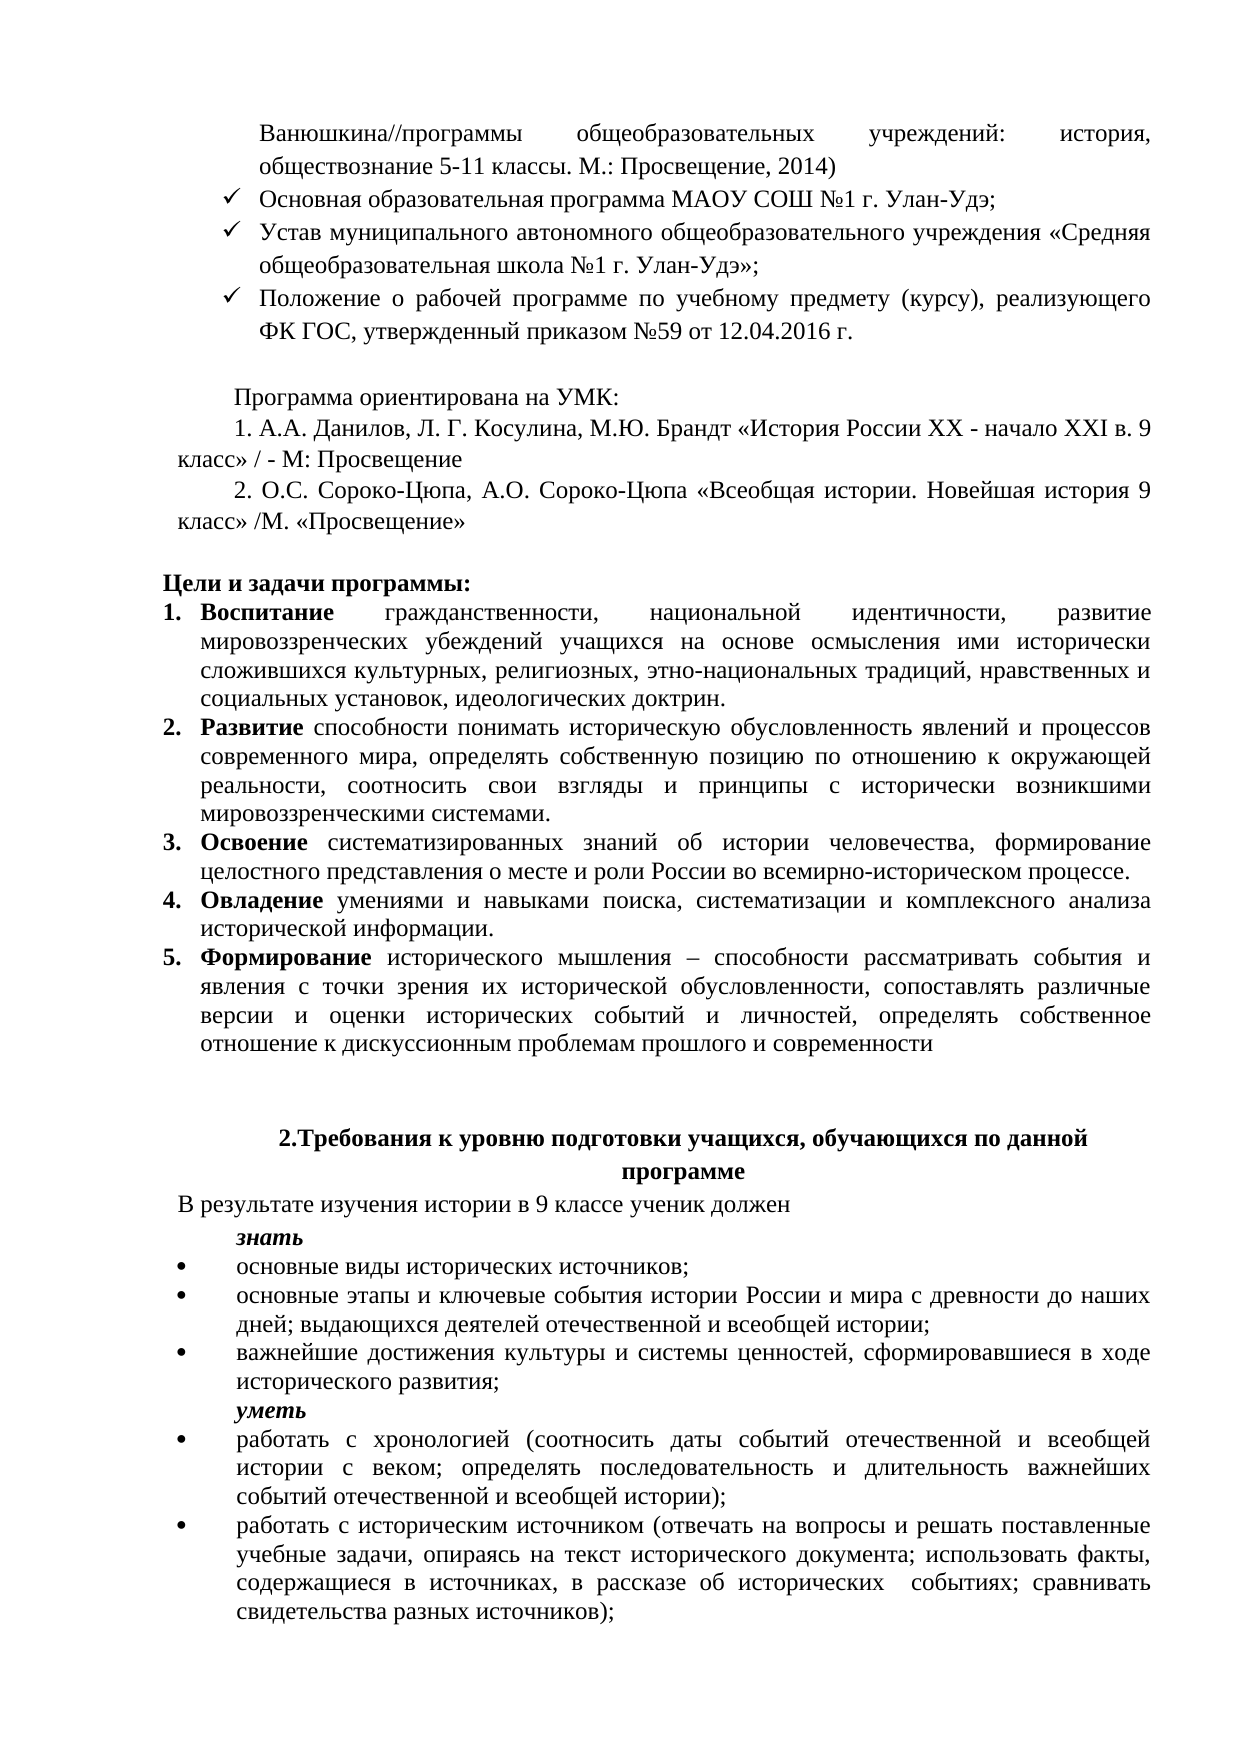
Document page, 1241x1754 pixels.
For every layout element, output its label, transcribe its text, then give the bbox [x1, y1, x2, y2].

list Воспитание гражданственности, национальной идентичности, развитие мировоззренческих убеждений учащихся на основе осмысления ими исторически сложившихся культурных, религиозных, этно-национальных традиций, нравственных и социальных установок, идеологических доктрин. [163, 597, 1152, 712]
text 2.Требования к уровню подготовки учащихся, обучающихся по данной программе [215, 1123, 1152, 1185]
text 2. О.С. Сороко-Цюпа, А.О. Сороко-Цюпа «Всеобщая истории. Новейшая история 9 класс» /М. «Просвещение» [177, 475, 1152, 535]
list работать с историческим источником (отвечать на вопросы и решать поставленные учебные задачи, опираясь на текст исторического документа; использовать факты, содержащиеся в источниках, в рассказе об исторических событиях; сравнивать свидетельства разных источников); [177, 1510, 1152, 1625]
text уметь [177, 1395, 1152, 1424]
text Программа ориентирована на УМК: [177, 382, 1152, 411]
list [221, 118, 1152, 180]
list Формирование исторического мышления – способности рассматривать события и явления с точки зрения их исторической обусловленности, сопоставлять различные версии и оценки исторических событий и личностей, определять собственное отношение к дискуссионным проблемам прошлого и современности [163, 942, 1152, 1057]
list Овладение умениями и навыками поиска, систематизации и комплексного анализа исторической информации. [163, 885, 1152, 942]
list Развитие способности понимать историческую обусловленность явлений и процессов современного мира, определять собственную позицию по отношению к окружающей реальности, соотносить свои взгляды и принципы с исторически возникшими мировоззренческими системами. [163, 712, 1152, 827]
text знать [177, 1222, 1152, 1251]
list основные этапы и ключевые события истории России и мира с древности до наших дней; выдающихся деятелей отечественной и всеобщей истории; [177, 1280, 1152, 1337]
list работать с хронологией (соотносить даты событий отечественной и всеобщей истории с веком; определять последовательность и длительность важнейших событий отечественной и всеобщей истории); [177, 1424, 1152, 1510]
list основные виды исторических источников; [177, 1251, 1152, 1280]
list Положение о рабочей программе по учебному предмету (курсу), реализующего ФК ГОС, утвержденный приказом №59 от 12.04.2016 г. [221, 283, 1152, 345]
list Основная образовательная программа МАОУ СОШ №1 г. Улан-Удэ; [221, 184, 1152, 213]
text 1. А.А. Данилов, Л. Г. Косулина, М.Ю. Брандт «История России XX - начало XXI в. 9 класс» / - М: Просвещение [177, 413, 1152, 473]
list важнейшие достижения культуры и системы ценностей, сформировавшиеся в ходе исторического развития; [177, 1337, 1152, 1395]
text В результате изучения истории в 9 классе ученик должен [177, 1189, 1152, 1218]
list Освоение систематизированных знаний об истории человечества, формирование целостного представления о месте и роли России во всемирно-историческом процессе. [163, 827, 1152, 885]
text Цели и задачи программы: [106, 568, 1152, 597]
list Устав муниципального автономного общеобразовательного учреждения «Средняя общеобразовательная школа №1 г. Улан-Удэ»; [221, 217, 1152, 279]
